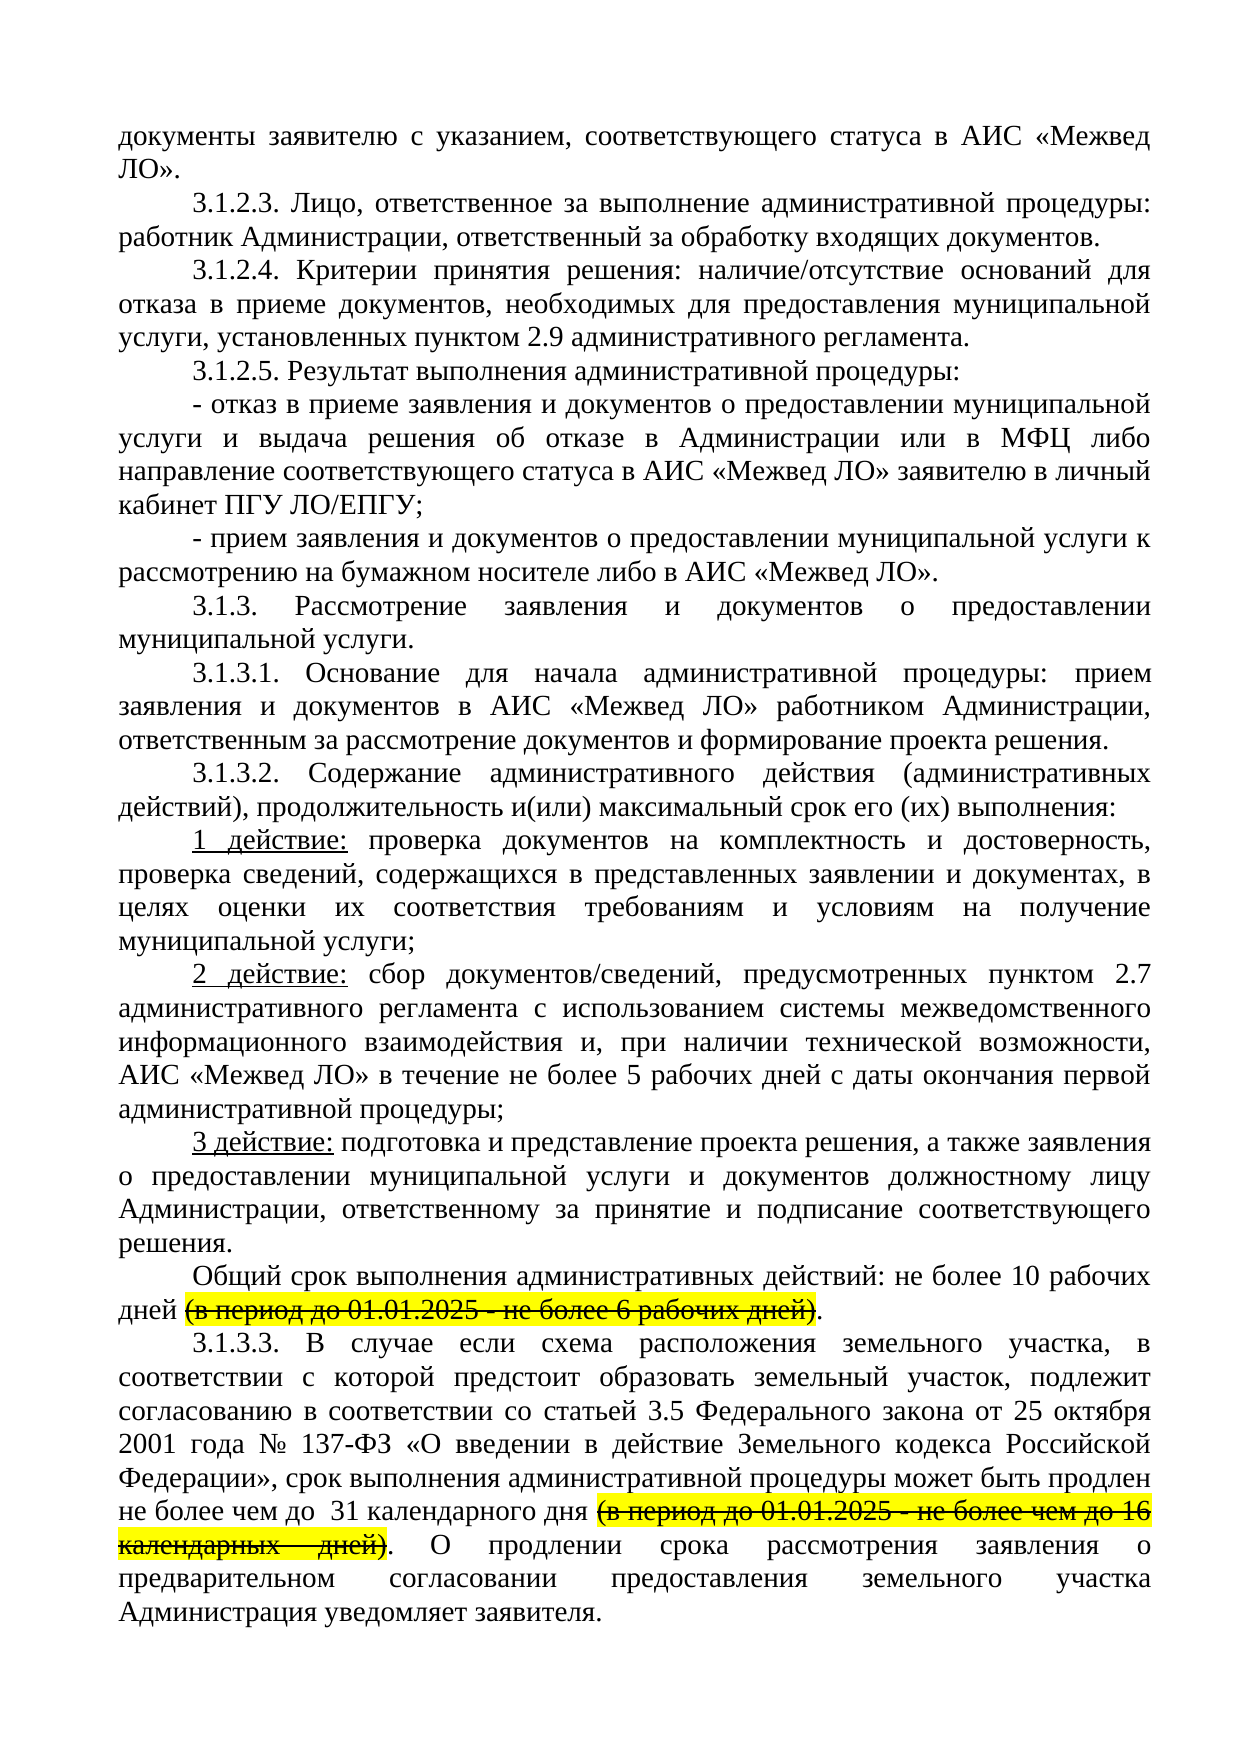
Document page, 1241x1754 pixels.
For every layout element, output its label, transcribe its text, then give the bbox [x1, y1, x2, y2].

text 3.1.3.1. Основание для начала административной процедуры: прием заявления и документов в АИС «Межвед ЛО» работником Администрации, ответственным за рассмотрение документов и формирование проекта решения. [118, 655, 1152, 755]
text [118, 118, 1152, 185]
text 3.1.2.3. Лицо, ответственное за выполнение административной процедуры: работник Администрации, ответственный за обработку входящих документов. [118, 185, 1152, 252]
text - прием заявления и документов о предоставлении муниципальной услуги к рассмотрению на бумажном носителе либо в АИС «Межвед ЛО». [118, 521, 1152, 588]
text 3 действие: подготовка и представление проекта решения, а также заявления о предоставлении муниципальной услуги и документов должностному лицу Администрации, ответственному за принятие и подписание соответствующего решения. [118, 1124, 1152, 1258]
text 3.1.2.5. Результат выполнения административной процедуры: [118, 353, 1152, 386]
text - отказ в приеме заявления и документов о предоставлении муниципальной услуги и выдача решения об отказе в Администрации или в МФЦ либо направление соответствующего статуса в АИС «Межвед ЛО» заявителю в личный кабинет ПГУ ЛО/ЕПГУ; [118, 386, 1152, 521]
text Общий срок выполнения административных действий: не более 10 рабочих дней (в период до 01.01.2025 - не более 6 рабочих дней). [118, 1258, 1152, 1326]
text 3.1.2.4. Критерии принятия решения: наличие/отсутствие оснований для отказа в приеме документов, необходимых для предоставления муниципальной услуги, установленных пунктом 2.9 административного регламента. [118, 252, 1152, 353]
text 3.1.3.2. Содержание административного действия (административных действий), продолжительность и(или) максимальный срок его (их) выполнения: [118, 755, 1152, 822]
text 3.1.3.3. В случае если схема расположения земельного участка, в соответствии с которой предстоит образовать земельный участок, подлежит согласованию в соответствии со статьей 3.5 Федерального закона от 25 октября 2001 года № 137-ФЗ «О введении в действие Земельного кодекса Российской Федерации», срок выполнения административной процедуры может быть продлен не более чем до 31 календарного дня (в период до 01.01.2025 - не более чем до 16 календарных дней). О продлении срока рассмотрения заявления о предварительном согласовании предоставления земельного участка Администрация уведомляет заявителя. [118, 1326, 1152, 1627]
text 2 действие: сбор документов/сведений, предусмотренных пунктом 2.7 административного регламента с использованием системы межведомственного информационного взаимодействия и, при наличии технической возможности, АИС «Межвед ЛО» в течение не более 5 рабочих дней с даты окончания первой административной процедуры; [118, 957, 1152, 1124]
text 3.1.3. Рассмотрение заявления и документов о предоставлении муниципальной услуги. [118, 588, 1152, 655]
text 1 действие: проверка документов на комплектность и достоверность, проверка сведений, содержащихся в представленных заявлении и документах, в целях оценки их соответствия требованиям и условиям на получение муниципальной услуги; [118, 822, 1152, 957]
